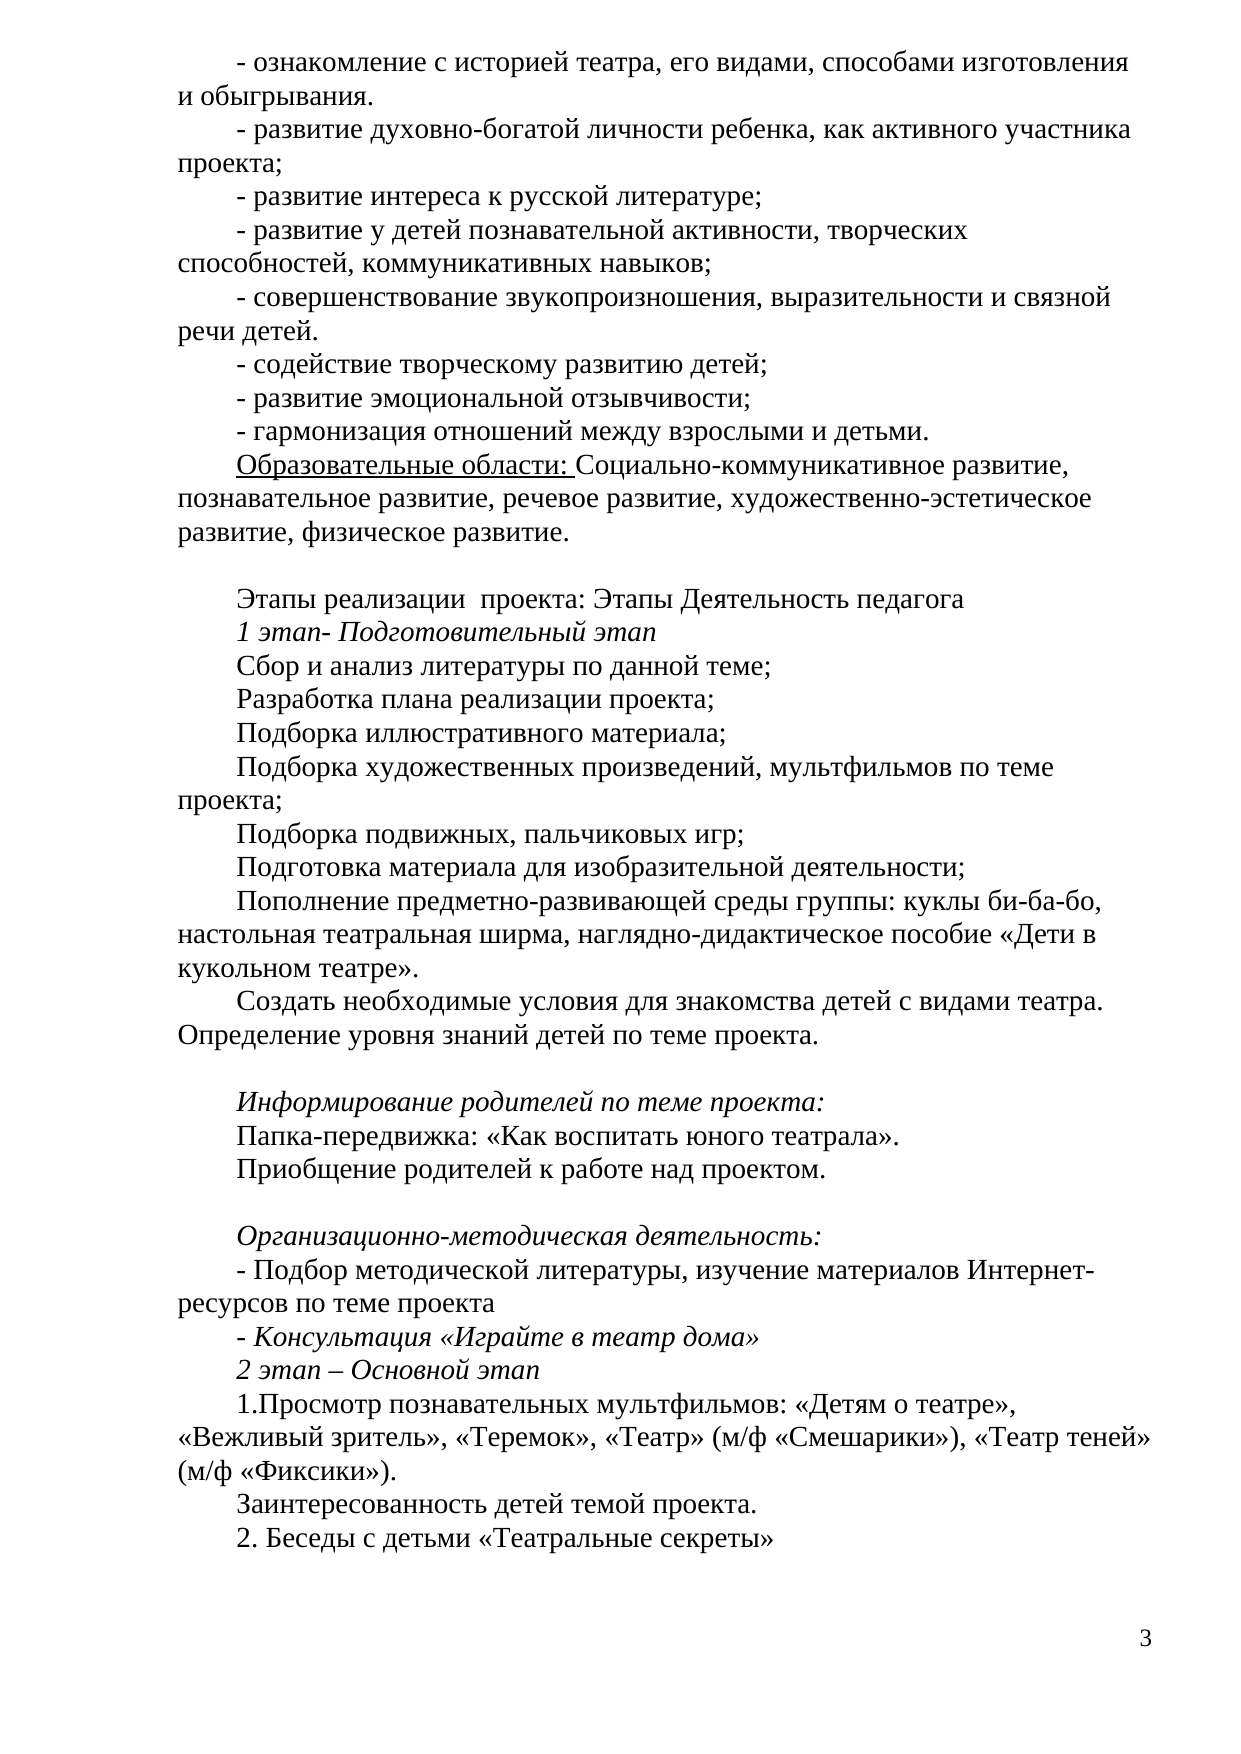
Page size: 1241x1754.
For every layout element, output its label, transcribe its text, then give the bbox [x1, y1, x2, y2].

text Пополнение предметно-развивающей среды группы: куклы би-ба-бо, настольная театральная ширма, наглядно-дидактическое пособие «Дети в кукольном театре». [177, 883, 1152, 983]
text - содействие творческому развитию детей; [177, 346, 1152, 380]
text Подборка художественных произведений, мультфильмов по теме проекта; [177, 749, 1152, 816]
text Организационно-методическая деятельность: [177, 1218, 1152, 1252]
text - ознакомление с историей театра, его видами, способами изготовления и обыгрывания. [177, 44, 1152, 111]
text Информирование родителей по теме проекта: [177, 1084, 1152, 1118]
text Подборка подвижных, пальчиковых игр; [177, 816, 1152, 849]
text - гармонизация отношений между взрослыми и детьми. [177, 413, 1152, 447]
text - Консультация «Играйте в театр дома» [177, 1319, 1152, 1352]
text Приобщение родителей к работе над проектом. [177, 1151, 1152, 1185]
text Создать необходимые условия для знакомства детей с видами театра. Определение уровня знаний детей по теме проекта. [177, 983, 1152, 1051]
text Подготовка материала для изобразительной деятельности; [177, 849, 1152, 883]
text 2. Беседы с детьми «Театральные секреты» [177, 1520, 1152, 1554]
text - развитие у детей познавательной активности, творческих способностей, коммуникативных навыков; [177, 212, 1152, 279]
text Папка-передвижка: «Как воспитать юного театрала». [177, 1118, 1152, 1151]
text Образовательные области: Социально-коммуникативное развитие, познавательное развитие, речевое развитие, художественно-эстетическое развитие, физическое развитие. [177, 447, 1152, 547]
text - Подбор методической литературы, изучение материалов Интернет-ресурсов по теме проекта [177, 1252, 1152, 1319]
text 1.Просмотр познавательных мультфильмов: «Детям о театре», «Вежливый зритель», «Теремок», «Театр» (м/ф «Смешарики»), «Театр теней» (м/ф «Фиксики»). [177, 1386, 1152, 1487]
text Этапы реализации проекта: Этапы Деятельность педагога [177, 581, 1152, 614]
text Подборка иллюстративного материала; [177, 715, 1152, 749]
text - развитие интереса к русской литературе; [177, 178, 1152, 212]
text Сбор и анализ литературы по данной теме; [177, 648, 1152, 682]
text Заинтересованность детей темой проекта. [177, 1487, 1152, 1520]
text Разработка плана реализации проекта; [177, 682, 1152, 715]
text - совершенствование звукопроизношения, выразительности и связной речи детей. [177, 279, 1152, 346]
text - развитие эмоциональной отзывчивости; [177, 380, 1152, 413]
text 1 этап- Подготовительный этап [177, 614, 1152, 648]
text 2 этап – Основной этап [177, 1352, 1152, 1386]
text - развитие духовно-богатой личности ребенка, как активного участника проекта; [177, 111, 1152, 178]
